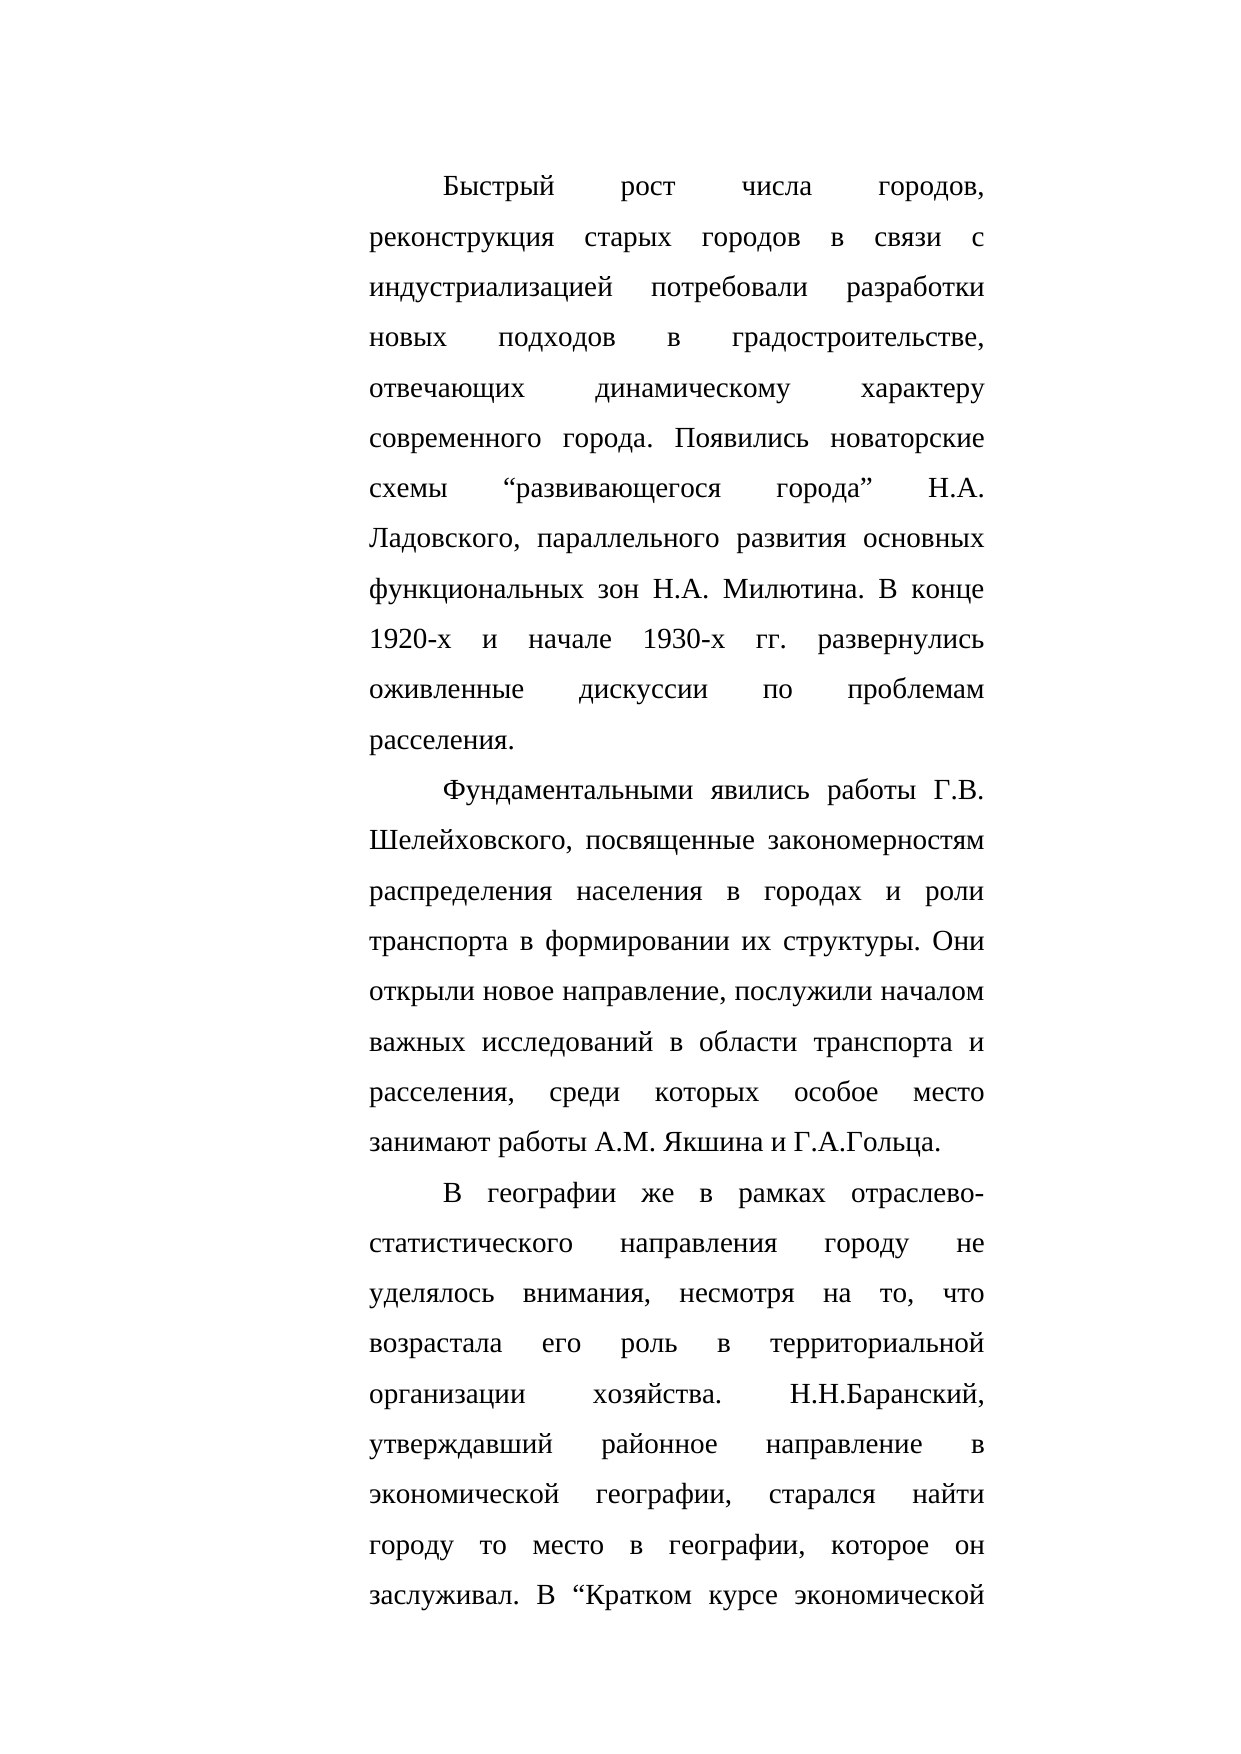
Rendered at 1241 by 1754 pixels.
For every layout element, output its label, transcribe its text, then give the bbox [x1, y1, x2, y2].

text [369, 1175, 985, 1611]
text Быстрый рост числа городов, реконструкция старых городов в связи с индустриализацией потребовали разработки новых подходов в градостроительстве, отвечающих динамическому характеру современного города. Появились новаторские схемы “развивающегося города” Н.А. Ладовского, параллельного развития основных функциональных зон Н.А. Милютина. В конце 1920-х и начале 1930-х гг. развернулись оживленные дискуссии по проблемам расселения. [369, 168, 985, 755]
text Фундаментальными явились работы Г.В. Шелейховского, посвященные закономерностям распределения населения в городах и роли транспорта в формировании их структуры. Они открыли новое направление, послужили началом важных исследований в области транспорта и расселения, среди которых особое место занимают работы А.М. Якшина и Г.А.Гольца. [369, 772, 985, 1158]
